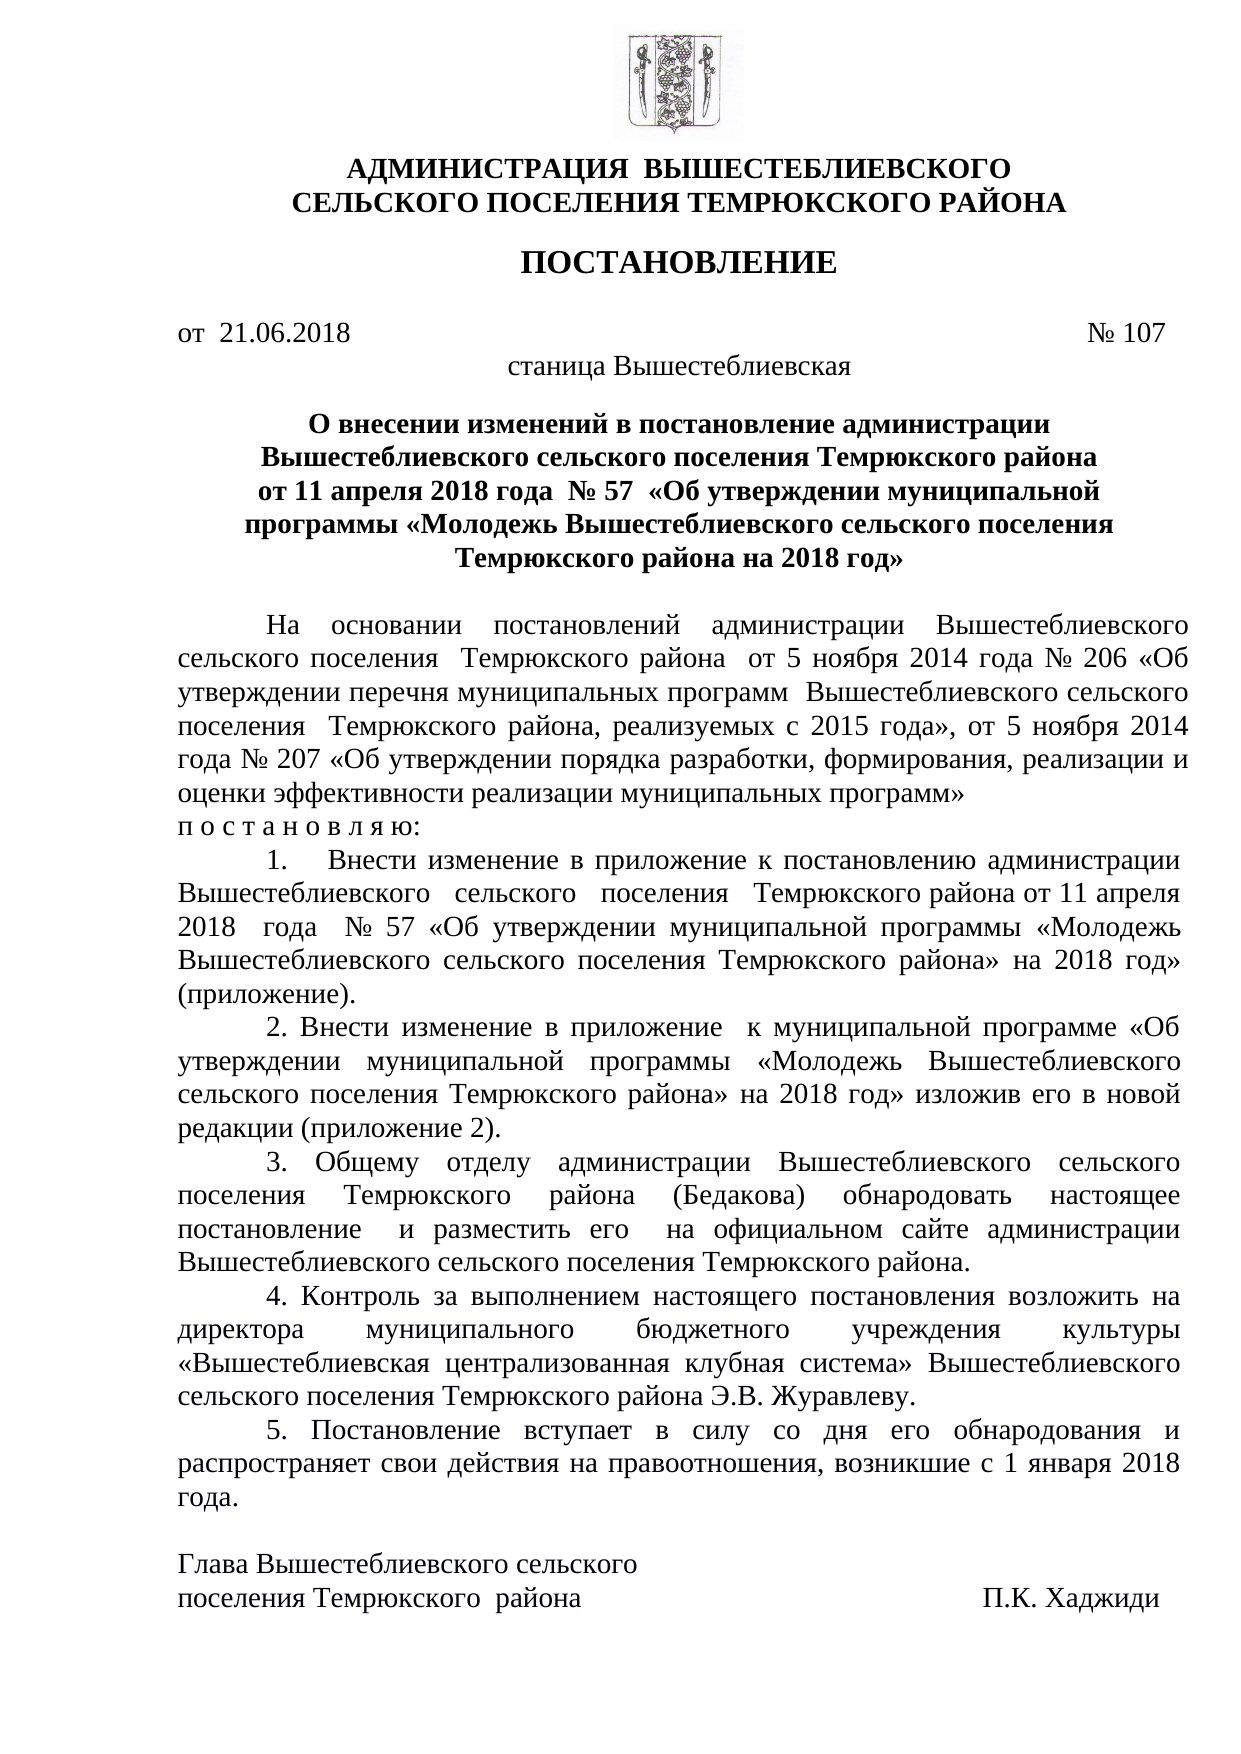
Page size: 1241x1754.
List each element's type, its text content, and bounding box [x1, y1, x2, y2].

text 4. Контроль за выполнением настоящего постановления возложить на директора муниципального бюджетного учреждения культуры «Вышестеблиевская централизованная клубная система» Вышестеблиевского сельского поселения Темрюкского района Э.В. Журавлеву. [177, 1278, 1181, 1412]
text СЕЛЬСКОГО ПОСЕЛЕНИЯ ТЕМРЮКСКОГО РАЙОНА [177, 185, 1181, 219]
text станица Вышестеблиевская [177, 348, 1181, 382]
text п о с т а н о в л я ю: [177, 808, 1189, 842]
text 2. Внести изменение в приложение к муниципальной программе «Об утверждении муниципальной программы «Молодежь Вышестеблиевского сельского поселения Темрюкского района» на 2018 год» изложив его в новой редакции (приложение 2). [177, 1009, 1181, 1144]
text от 21.06.2018 № 107 [177, 315, 1181, 348]
text 3. Общему отделу администрации Вышестеблиевского сельского поселения Темрюкского района (Бедакова) обнародовать настоящее постановление и разместить его на официальном сайте администрации Вышестеблиевского сельского поселения Темрюкского района. [177, 1144, 1181, 1278]
text от 11 апреля 2018 года № 57 «Об утверждении муниципальной программы «Молодежь Вышестеблиевского сельского поселения Темрюкского района на 2018 год» [177, 473, 1181, 573]
text 5. Постановление вступает в силу со дня его обнародования и распространяет свои действия на правоотношения, возникшие с 1 января 2018 года. [177, 1412, 1181, 1513]
text поселения Темрюкского района П.К. Хаджиди [177, 1580, 1181, 1613]
text ПОСТАНОВЛЕНИЕ [177, 243, 1181, 281]
picture [614, 24, 744, 141]
text АДМИНИСТРАЦИЯ ВЫШЕСТЕБЛИЕВСКОГО [177, 152, 1181, 185]
text На основании постановлений администрации Вышестеблиевского сельского поселения Темрюкского района от 5 ноября 2014 года № 206 «Об утверждении перечня муниципальных программ Вышестеблиевского сельского поселения Темрюкского района, реализуемых с 2015 года», от 5 ноября 2014 года № 207 «Об утверждении порядка разработки, формирования, реализации и оценки эффективности реализации муниципальных программ» [177, 607, 1189, 808]
text О внесении изменений в постановление администрации Вышестеблиевского сельского поселения Темрюкского района [177, 406, 1181, 473]
text Глава Вышестеблиевского сельского [177, 1546, 1181, 1580]
list Внести изменение в приложение к постановлению администрации Вышестеблиевского сельского поселения Темрюкского района от 11 апреля 2018 года № 57 «Об утверждении муниципальной программы «Молодежь Вышестеблиевского сельского поселения Темрюкского района» на 2018 год» (приложение). [177, 842, 1181, 1009]
